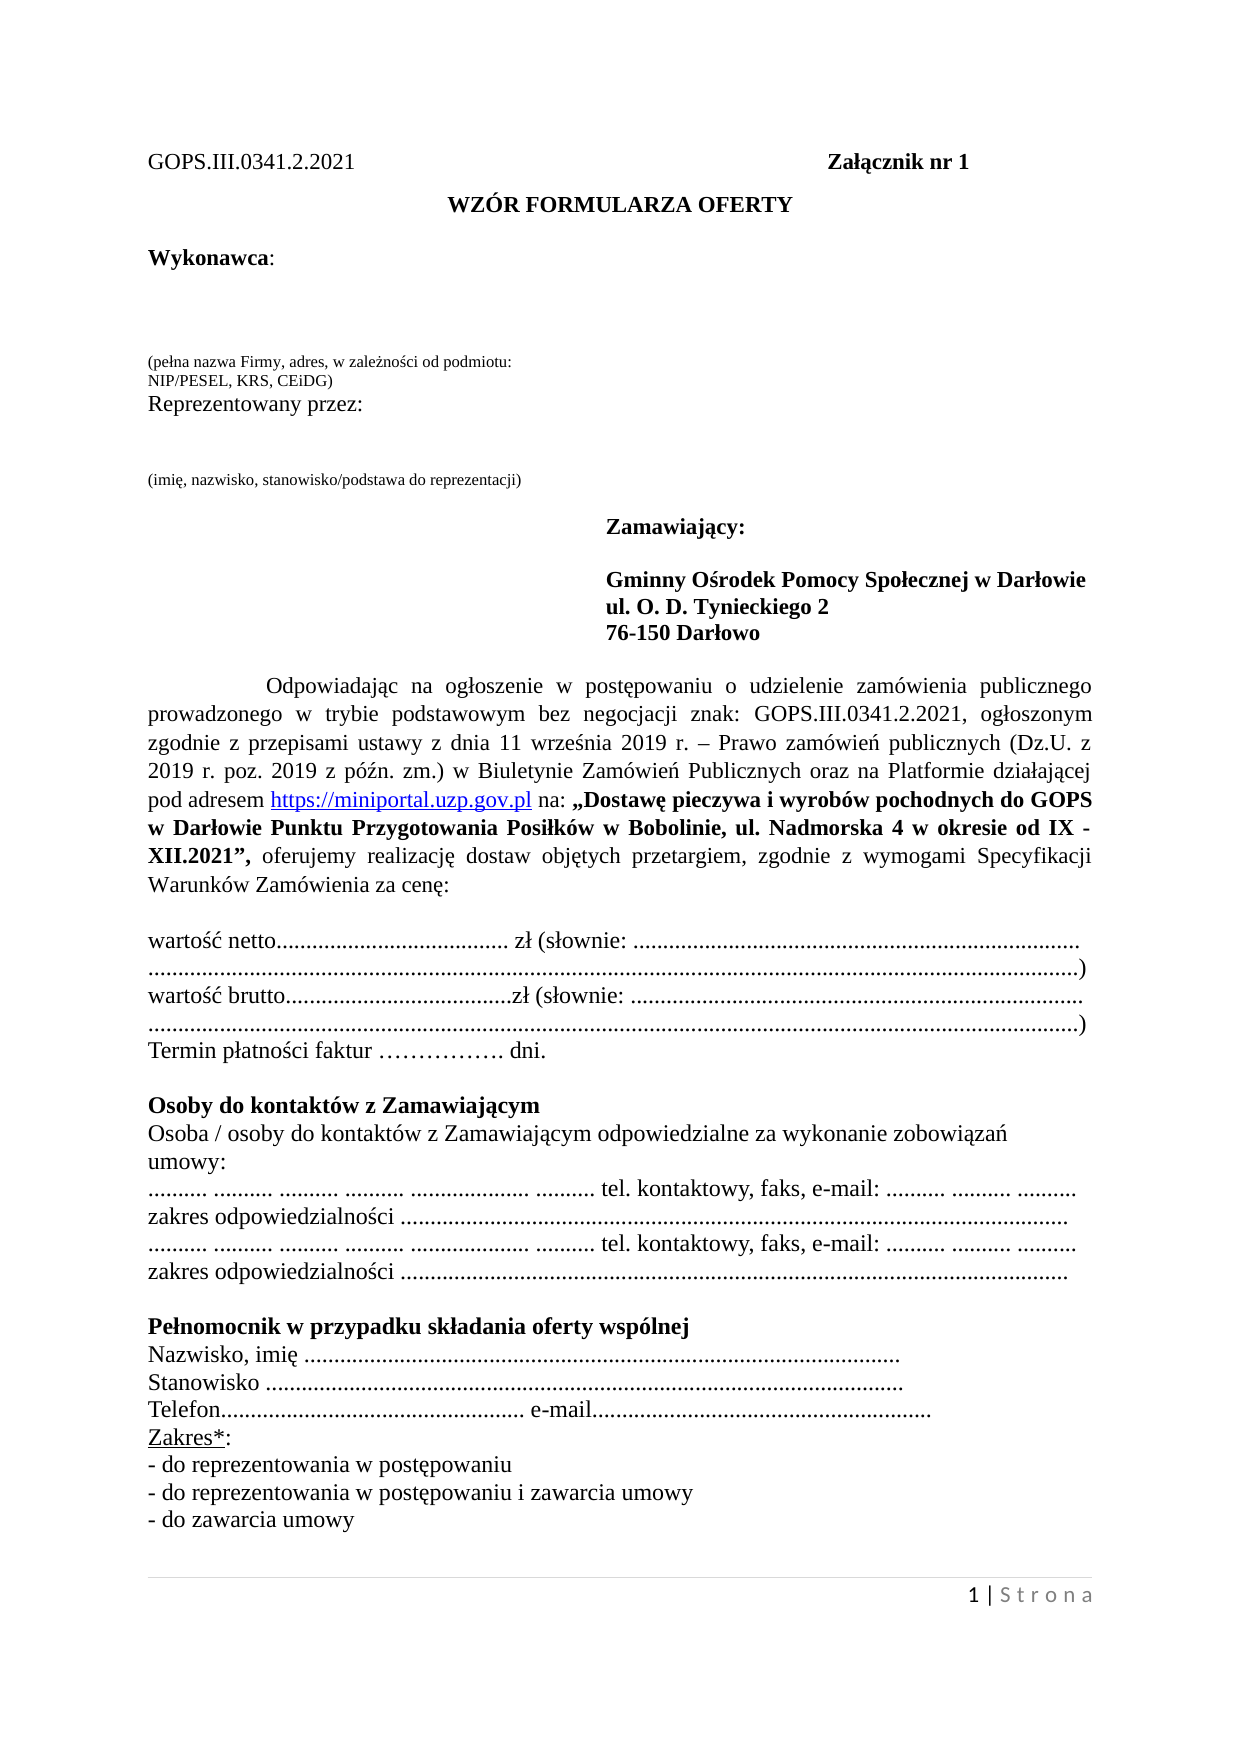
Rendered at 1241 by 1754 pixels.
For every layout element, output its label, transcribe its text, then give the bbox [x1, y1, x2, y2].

text Osoby do kontaktów z Zamawiającym [148, 1091, 1092, 1119]
text Osoba / osoby do kontaktów z Zamawiającym odpowiedzialne za wykonanie zobowiązań umowy: [148, 1119, 1092, 1174]
text ............................................................................................................................................................) [148, 1009, 1092, 1036]
text WZÓR FORMULARZA OFERTY [148, 191, 1092, 217]
text - do zawarcia umowy [148, 1506, 1092, 1533]
text (imię, nazwisko, stanowisko/podstawa do reprezentacji) [148, 469, 1092, 489]
text .......... .......... .......... .......... .................... .......... tel. kontaktowy, faks, e-mail: .......... .......... .......... zakres odpowiedzialności ................................................................................................................ [148, 1229, 1092, 1285]
text Wykonawca: [148, 244, 1092, 271]
text .......... .......... .......... .......... .................... .......... tel. kontaktowy, faks, e-mail: .......... .......... .......... zakres odpowiedzialności ................................................................................................................ [148, 1174, 1092, 1229]
text Odpowiadając na ogłoszenie w postępowaniu o udzielenie zamówienia publicznego prowadzonego w trybie podstawowym bez negocjacji znak: GOPS.III.0341.2.2021, ogłoszonym zgodnie z przepisami ustawy z dnia 11 września 2019 r. – Prawo zamówień publicznych (Dz.U. z 2019 r. poz. 2019 z późn. zm.) w Biuletynie Zamówień Publicznych oraz na Platformie działającej pod adresem https://miniportal.uzp.gov.pl na: „Dostawę pieczywa i wyrobów pochodnych do GOPS w Darłowie Punktu Przygotowania Posiłków w Bobolinie, ul. Nadmorska 4 w okresie od IX - XII.2021”, oferujemy realizację dostaw objętych przetargiem, zgodnie z wymogami Specyfikacji Warunków Zamówienia za cenę: [148, 672, 1092, 897]
text ............................................................................................................................................................) [148, 953, 1092, 981]
text Gminny Ośrodek Pomocy Społecznej w Darłowie [606, 567, 1092, 593]
text - do reprezentowania w postępowaniu i zawarcia umowy [148, 1478, 1092, 1506]
text Nazwisko, imię .................................................................................................... [148, 1340, 1092, 1367]
text GOPS.III.0341.2.2021 Załącznik nr 1 [148, 148, 1094, 174]
text wartość netto....................................... zł (słownie: ........................................................................... [148, 926, 1092, 953]
text wartość brutto......................................zł (słownie: ............................................................................ [148, 981, 1092, 1009]
text 76-150 Darłowo [606, 619, 1092, 646]
text NIP/PESEL, KRS, CEiDG) [148, 371, 1092, 390]
text ul. O. D. Tynieckiego 2 [606, 593, 1092, 619]
text (pełna nazwa Firmy, adres, w zależności od podmiotu: [148, 351, 1092, 371]
text Zakres*: [148, 1423, 1092, 1450]
text Reprezentowany przez: [148, 390, 1092, 416]
text - do reprezentowania w postępowaniu [148, 1450, 1092, 1478]
text Zamawiający: [606, 513, 1092, 539]
text Pełnomocnik w przypadku składania oferty wspólnej [148, 1312, 1092, 1340]
text Stanowisko ........................................................................................................... [148, 1367, 1092, 1395]
text Telefon................................................... e-mail......................................................... [148, 1395, 1092, 1423]
text Termin płatności faktur ……………. dni. [148, 1036, 1092, 1064]
